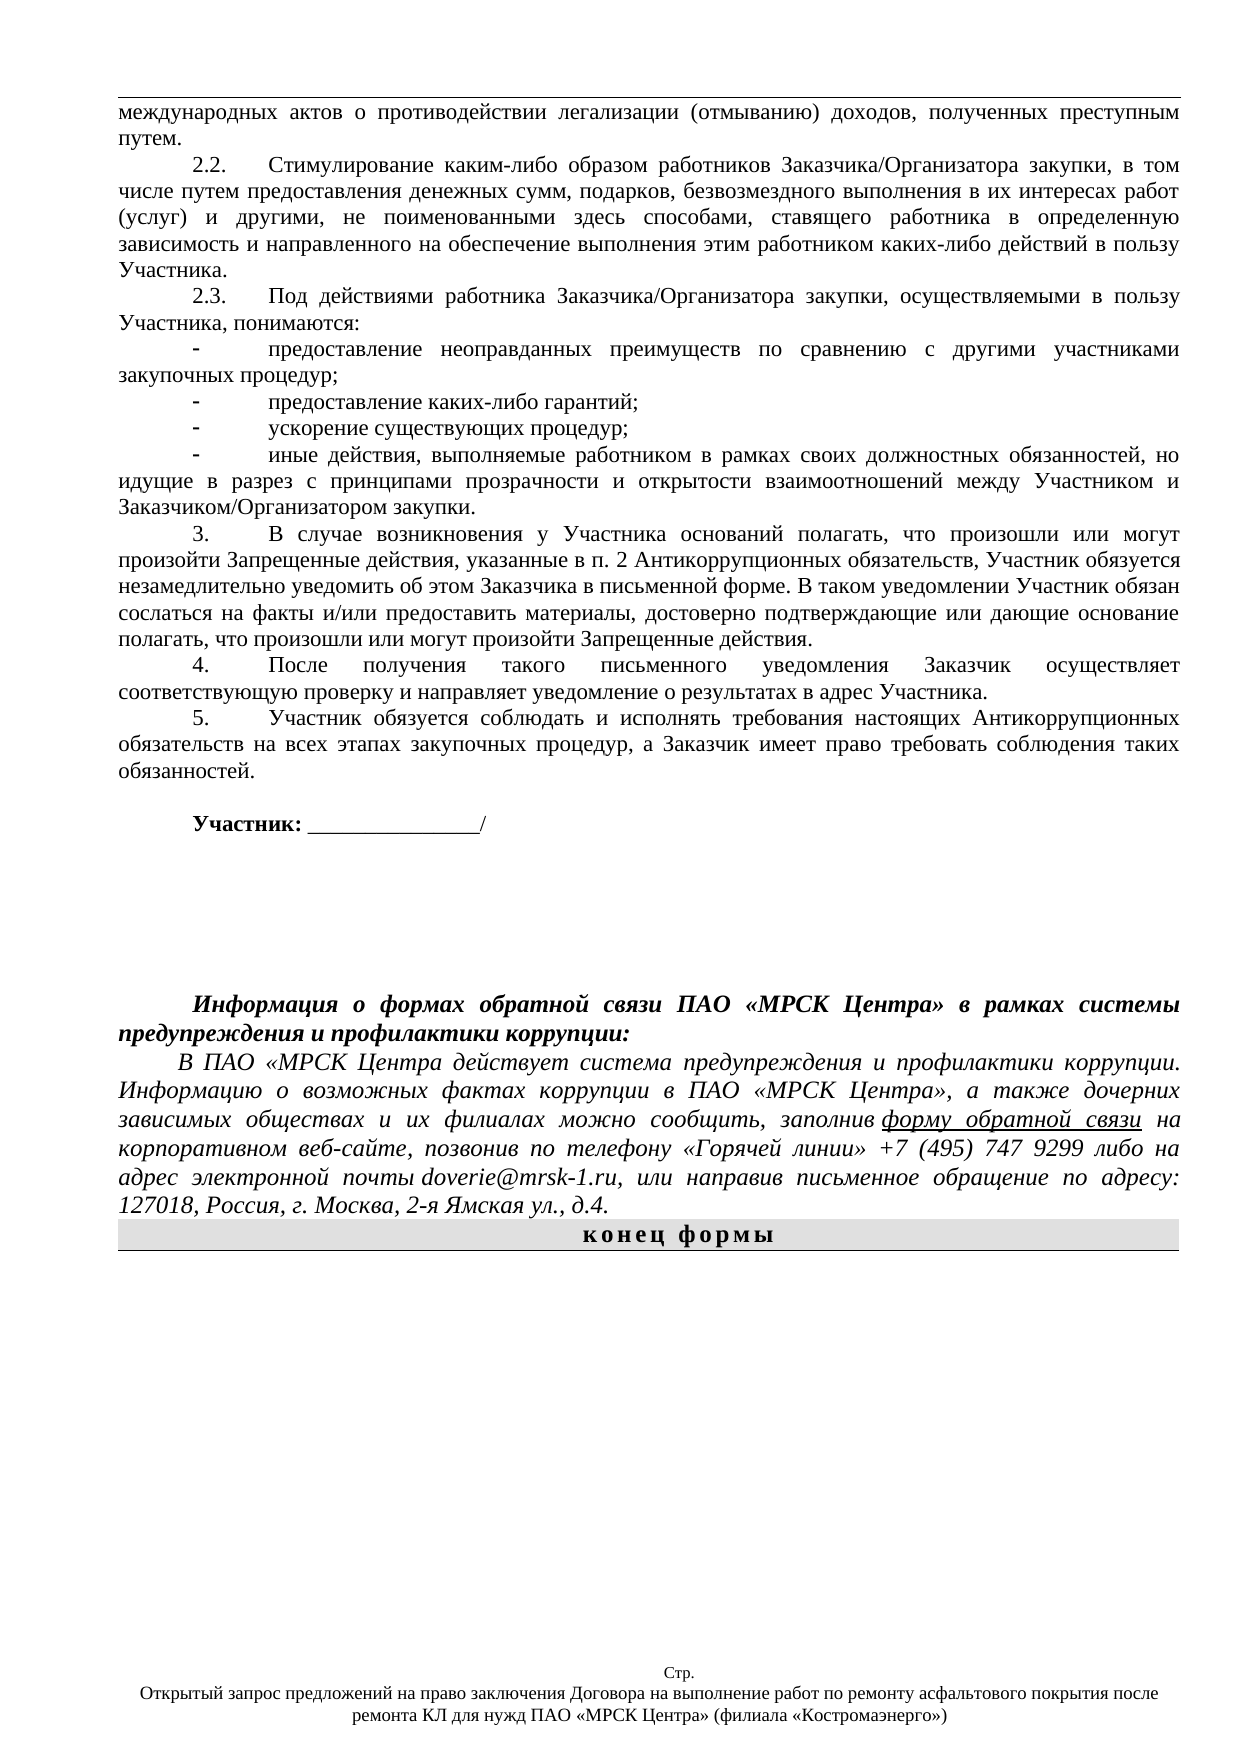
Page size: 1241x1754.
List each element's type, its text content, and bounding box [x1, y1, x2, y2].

text Информация о формах обратной связи ПАО «МРСК Центра» в рамках системы предупреждения и профилактики коррупции: [118, 989, 1181, 1047]
text В ПАО «МРСК Центра действует система предупреждения и профилактики коррупции. Информацию о возможных фактах коррупции в ПАО «МРСК Центра», а также дочерних зависимых обществах и их филиалах можно сообщить, заполнив форму обратной связи на корпоративном веб-сайте, позвонив по телефону «Горячей линии» +7 (495) 747 9299 либо на адрес электронной почты doverie@mrsk-1.ru, или направив письменное обращение по адресу: 127018, Россия, г. Москва, 2-я Ямская ул., д.4. [118, 1047, 1181, 1076]
list Под действиями работника Заказчика/Организатора закупки, осуществляемыми в пользу Участника, понимаются: [118, 282, 1181, 335]
text В ПАО «МРСК Центра действует система предупреждения и профилактики коррупции. Информацию о возможных фактах коррупции в ПАО «МРСК Центра», а также дочерних зависимых обществах и их филиалах можно сообщить, заполнив форму обратной связи на корпоративном веб-сайте, позвонив по телефону «Горячей линии» +7 (495) 747 9299 либо на адрес электронной почты doverie@mrsk-1.ru, или направив письменное обращение по адресу: 127018, Россия, г. Москва, 2-я Ямская ул., д.4. [415, 1162, 1181, 1219]
list иные действия, выполняемые работником в рамках своих должностных обязанностей, но идущие в разрез с принципами прозрачности и открытости взаимоотношений между Участником и Заказчиком/Организатором закупки. [118, 441, 1181, 520]
list ускорение существующих процедур; [118, 414, 1181, 441]
text конец формы [118, 1219, 1179, 1250]
list предоставление каких-либо гарантий; [118, 388, 1181, 414]
list Cтимулирование каким-либо образом работников Заказчика/Организатора закупки, в том числе путем предоставления денежных сумм, подарков, безвозмездного выполнения в их интересах работ (услуг) и другими, не поименованными здесь способами, ставящего работника в определенную зависимость и направленного на обеспечение выполнения этим работником каких-либо действий в пользу Участника. [118, 151, 1181, 282]
list После получения такого письменного уведомления Заказчик осуществляет соответствующую проверку и направляет уведомление о результатах в адрес Участника. [118, 651, 1181, 704]
list В случае возникновения у Участника оснований полагать, что произошли или могут произойти Запрещенные действия, указанные в п. 2 Антикоррупционных обязательств, Участник обязуется незамедлительно уведомить об этом Заказчика в письменной форме. В таком уведомлении Участник обязан сослаться на факты и/или предоставить материалы, достоверно подтверждающие или дающие основание полагать, что произошли или могут произойти Запрещенные действия. [118, 520, 1181, 651]
list Участник обязуется соблюдать и исполнять требования настоящих Антикоррупционных обязательств на всех этапах закупочных процедур, а Заказчик имеет право требовать соблюдения таких обязанностей. [118, 704, 1181, 783]
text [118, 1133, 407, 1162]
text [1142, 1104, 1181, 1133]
list предоставление неоправданных преимуществ по сравнению с другими участниками закупочных процедур; [118, 335, 1181, 388]
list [118, 98, 1181, 151]
text Участник: _______________/ [118, 809, 1181, 836]
